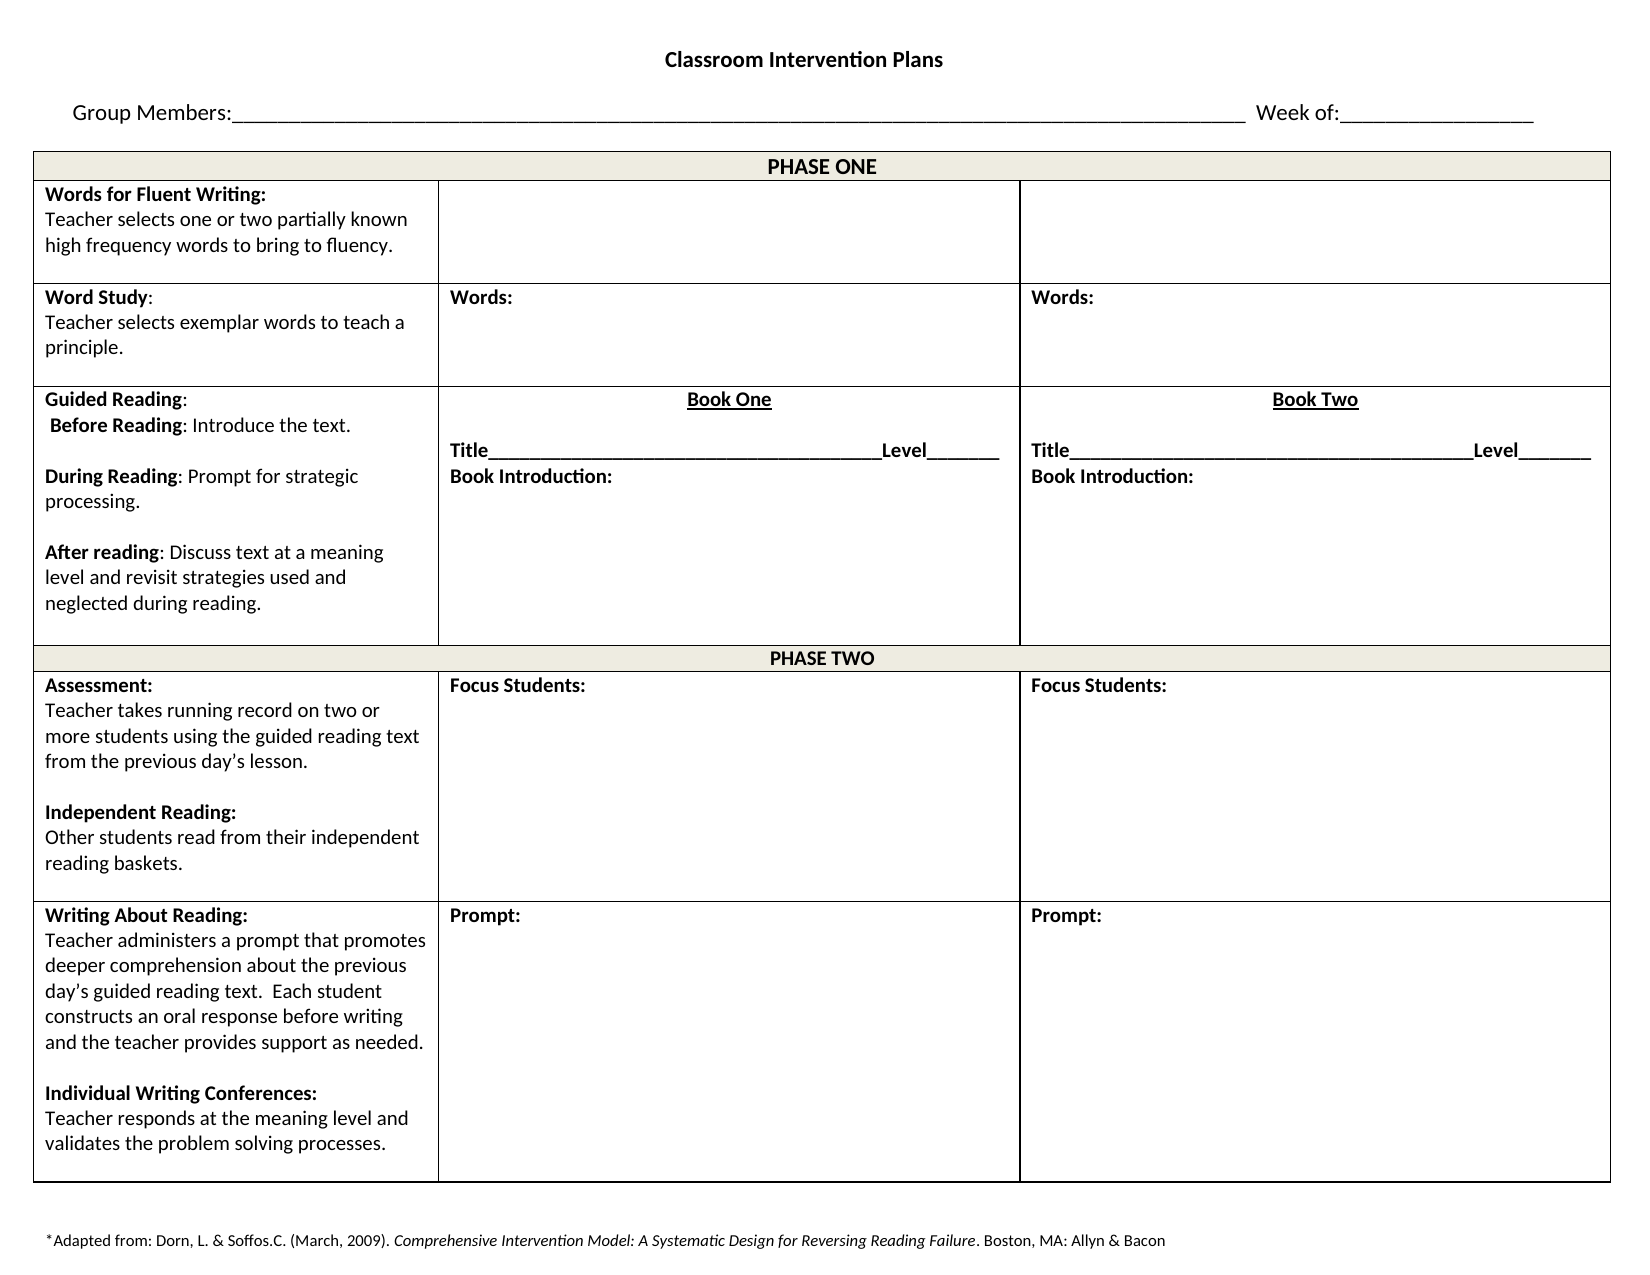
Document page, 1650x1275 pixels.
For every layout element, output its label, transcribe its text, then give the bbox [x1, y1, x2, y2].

table_cell Focus Students: [439, 672, 1019, 901]
table_cell Assessment: Teacher takes running record on two or more students using the guided reading text from the previous day’s lesson. Independent Reading: Other students read from their independent reading baskets. [34, 672, 438, 901]
text Classroom Intervention Plans [45, 45, 1563, 73]
table_cell Words: [1021, 284, 1610, 386]
table_cell [1021, 181, 1610, 283]
table_cell Writing About Reading: Teacher administers a prompt that promotes deeper comprehension about the previous day’s guided reading text. Each student constructs an oral response before writing and the teacher provides support as needed. Individual Writing Conferences: Teacher responds at the meaning level and validates the problem solving processes. [34, 902, 438, 1181]
table_cell Guided : Before Reading: Introduce the text. During Reading: Prompt for strategic processing. After reading: Discuss text at a meaning level and revisit strategies used and neglected during reading. [34, 387, 438, 644]
table_cell Book One Title______________________________________Level_______ Book Introduction: [439, 387, 1019, 644]
table_cell Book Two Title_______________________________________Level_______ Book Introduction: [1021, 387, 1610, 644]
table_cell [439, 181, 1019, 283]
table_cell Prompt: [439, 902, 1019, 1181]
text Group Members:_________________________________________________________________________________________ Week of:_________________ [45, 98, 1563, 126]
table_cell PHASE TWO [34, 646, 1610, 671]
table_cell Word Study: Teacher selects exemplar words to teach a principle. [34, 284, 438, 386]
table_cell Focus Students: [1021, 672, 1610, 901]
table_cell Words for Fluent Writing: Teacher selects one or two partially known high frequency words to bring to fluency. [34, 181, 438, 283]
table_header PHASE ONE [34, 152, 1610, 180]
table_cell Words: [439, 284, 1019, 386]
table_cell Prompt: [1021, 902, 1610, 1181]
